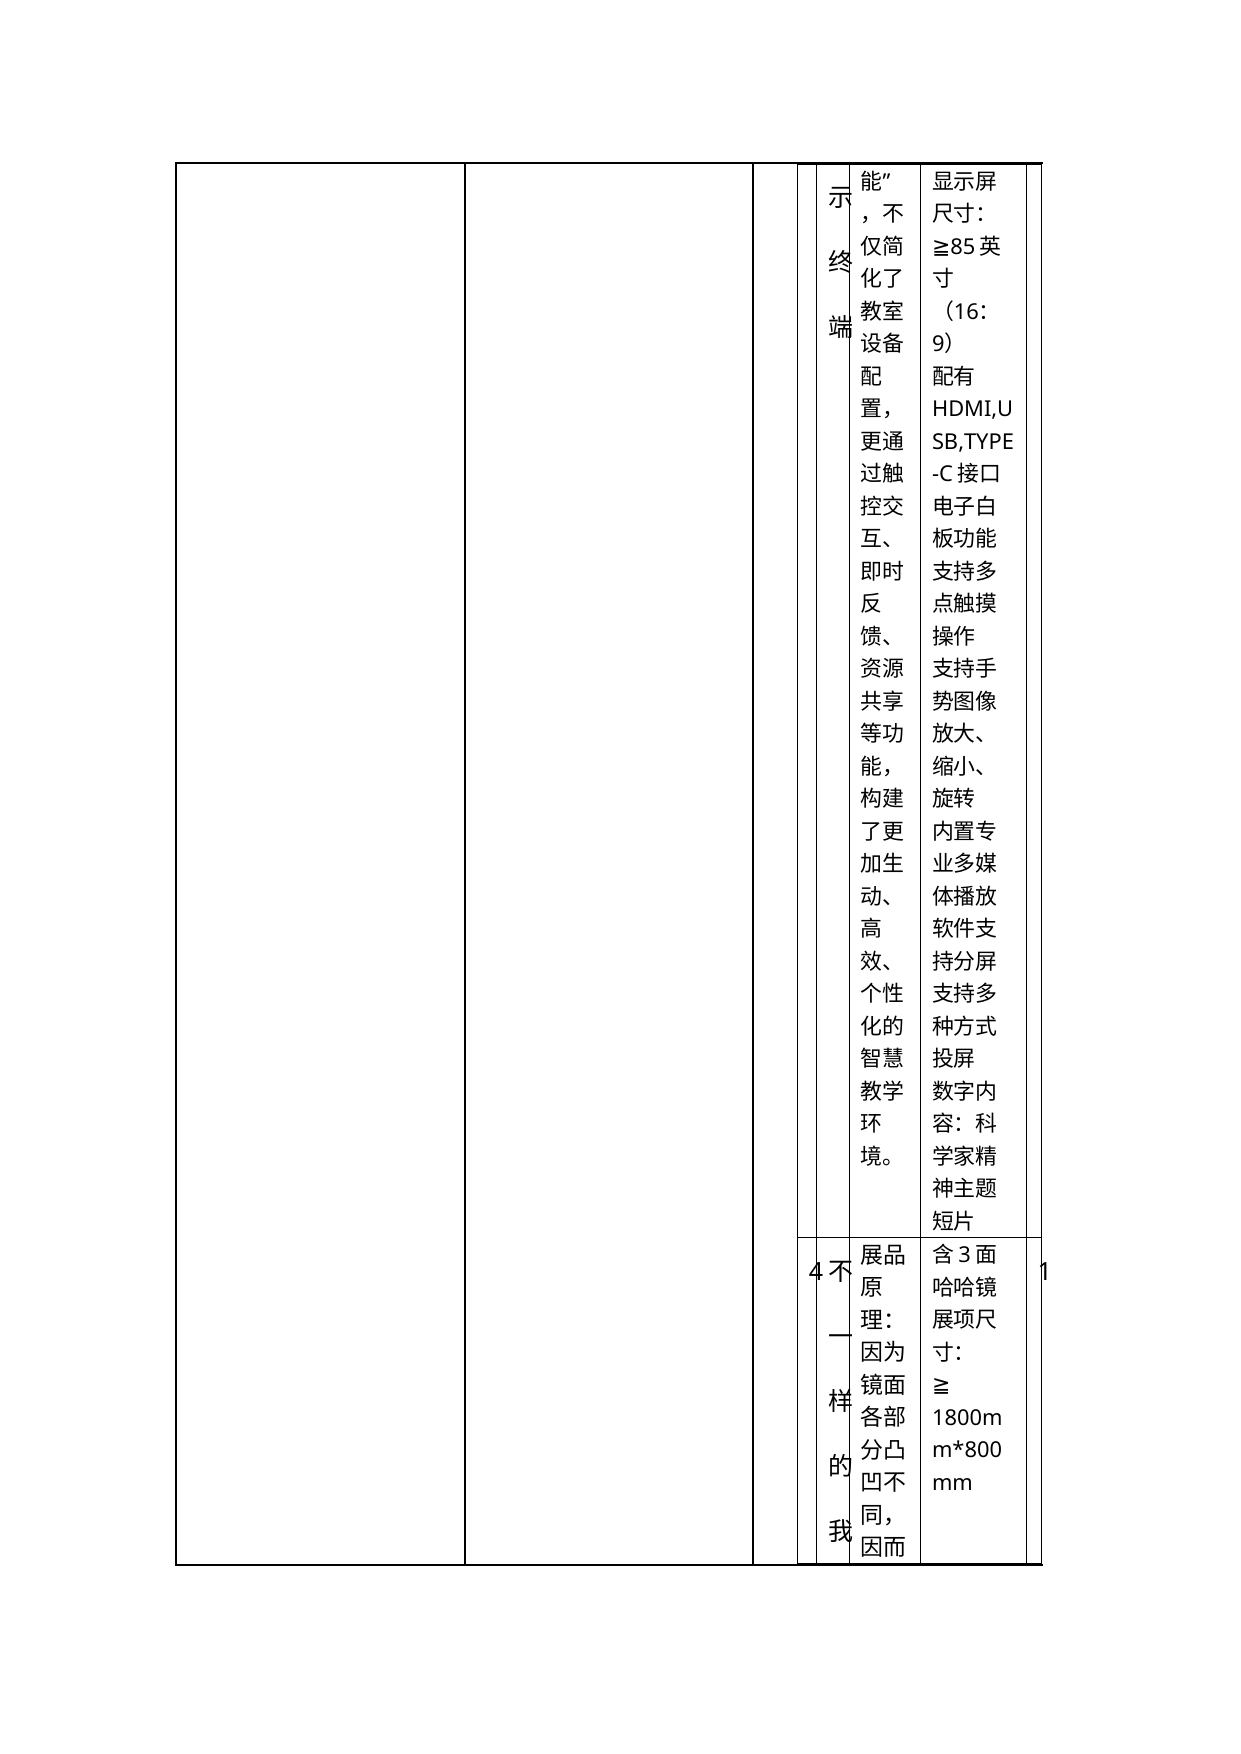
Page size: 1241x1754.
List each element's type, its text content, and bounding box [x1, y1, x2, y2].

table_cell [850, 1238, 920, 1563]
table_cell 1 [177, 164, 464, 1564]
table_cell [798, 165, 816, 1237]
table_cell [1027, 1238, 1041, 1563]
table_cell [921, 165, 1026, 1237]
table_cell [1027, 165, 1041, 1237]
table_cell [817, 165, 849, 1237]
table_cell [754, 164, 797, 1564]
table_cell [921, 1238, 1026, 1563]
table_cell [817, 1238, 849, 1563]
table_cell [798, 1238, 816, 1563]
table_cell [850, 165, 920, 1237]
table_cell [466, 164, 752, 1564]
